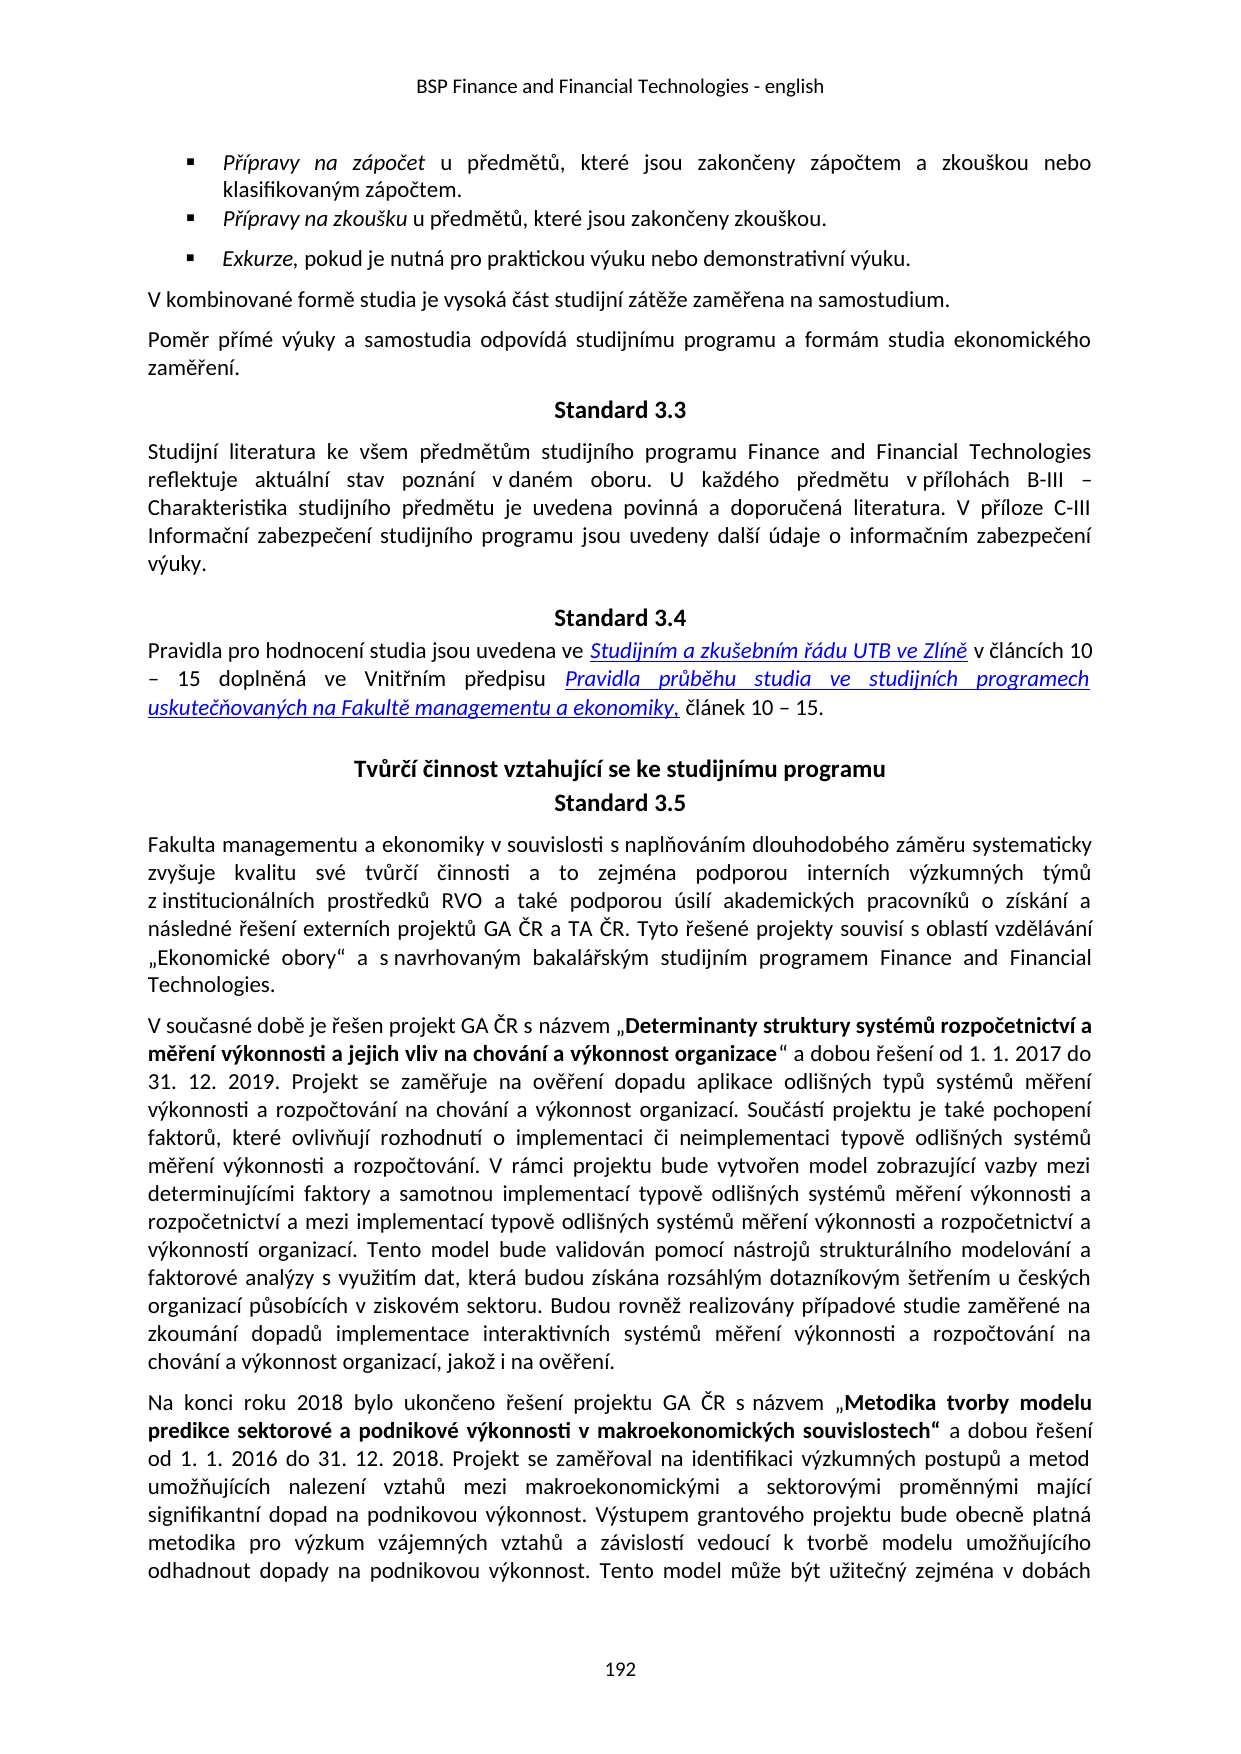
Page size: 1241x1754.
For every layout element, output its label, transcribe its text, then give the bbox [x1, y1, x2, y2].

list Přípravy na zkoušku u předmětů, které jsou zakončeny zkouškou. [185, 204, 1093, 232]
text Tvůrčí činnost vztahující se ke studijnímu programu [148, 753, 1093, 783]
text Pravidla pro hodnocení studia jsou uvedena ve Studijním a zkušebním řádu UTB ve Zlíně v článcích 10 – 15 doplněná ve Vnitřním předpisu Pravidla průběhu studia ve studijních programech uskutečňovaných na Fakultě managementu a ekonomiky, článek 10 – 15. [148, 637, 1093, 721]
text Standard 3.5 [148, 787, 1093, 818]
text V současné době je řešen projekt GA ČR s názvem „Determinanty struktury systémů rozpočetnictví a měření výkonnosti a jejich vliv na chování a výkonnost organizace“ a dobou řešení od 1. 1. 2017 do 31. 12. 2019. Projekt se zaměřuje na ověření dopadu aplikace odlišných typů systémů měření výkonnosti a rozpočtování na chování a výkonnost organizací. Součástí projektu je také pochopení faktorů, které ovlivňují rozhodnutí o implementaci či neimplementaci typově odlišných systémů měření výkonnosti a rozpočtování. V rámci projektu bude vytvořen model zobrazující vazby mezi determinujícími faktory a samotnou implementací typově odlišných systémů měření výkonnosti a rozpočetnictví a mezi implementací typově odlišných systémů měření výkonnosti a rozpočetnictví a výkonností organizací. Tento model bude validován pomocí nástrojů strukturálního modelování a faktorové analýzy s využitím dat, která budou získána rozsáhlým dotazníkovým šetřením u českých organizací působících v ziskovém sektoru. Budou rovněž realizovány případové studie zaměřené na zkoumání dopadů implementace interaktivních systémů měření výkonnosti a rozpočtování na chování a výkonnost organizací, jakož i na ověření. [148, 1011, 1093, 1375]
list Přípravy na zápočet u předmětů, které jsou zakončeny zápočtem a zkouškou nebo klasifikovaným zápočtem. [185, 148, 1093, 204]
text Fakulta managementu a ekonomiky v souvislosti s naplňováním dlouhodobého záměru systematicky zvyšuje kvalitu své tvůrčí činnosti a to zejména podporou interních výzkumných týmů z institucionálních prostředků RVO a také podporou úsilí akademických pracovníků o získání a následné řešení externích projektů GA ČR a TA ČR. Tyto řešené projekty souvisí s oblastí vzdělávání „Ekonomické obory“ a s navrhovaným bakalářským studijním programem Finance and Financial Technologies. [148, 831, 1093, 999]
text Standard 3.4 [148, 602, 1093, 632]
text V kombinované formě studia je vysoká část studijní zátěže zaměřena na samostudium. [148, 285, 1093, 313]
text Studijní literatura ke všem předmětům studijního programu Finance and Financial Technologies reflektuje aktuální stav poznání v daném oboru. U každého předmětu v přílohách B-III – Charakteristika studijního předmětu je uvedena povinná a doporučená literatura. V příloze C-III Informační zabezpečení studijního programu jsou uvedeny další údaje o informačním zabezpečení výuky. [148, 437, 1093, 577]
text Poměr přímé výuky a samostudia odpovídá studijnímu programu a formám studia ekonomického zaměření. [148, 325, 1093, 381]
list Exkurze, pokud je nutná pro praktickou výuku nebo demonstrativní výuku. [185, 244, 1093, 272]
text Standard 3.3 [148, 394, 1093, 424]
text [148, 1388, 1093, 1584]
